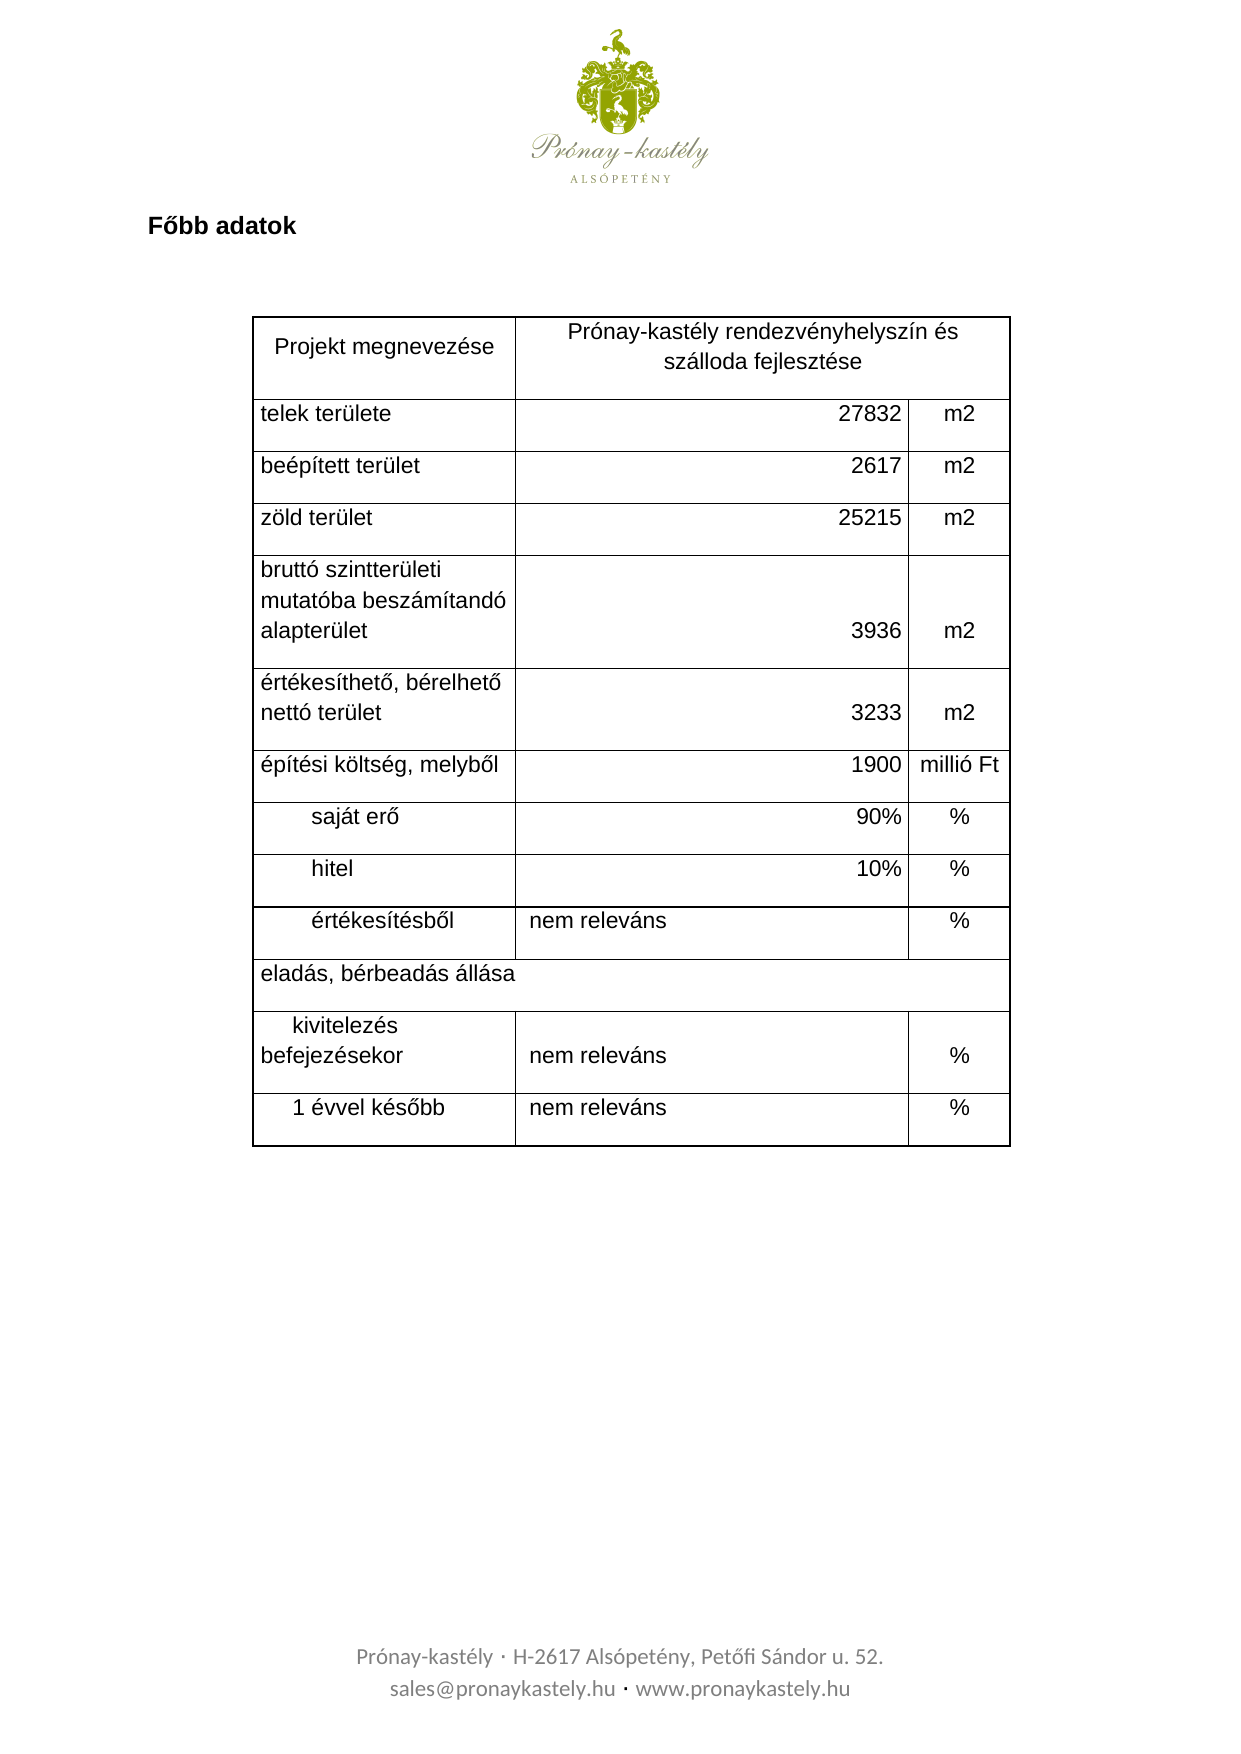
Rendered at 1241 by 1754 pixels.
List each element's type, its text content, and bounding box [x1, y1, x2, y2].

table_cell hitel [254, 855, 515, 906]
table_cell 1900 [516, 751, 908, 802]
table_cell m2 [909, 669, 1009, 750]
table_cell nem releváns [516, 908, 908, 958]
table_cell 10% [516, 855, 908, 906]
table_cell nem releváns [516, 1094, 908, 1145]
table_cell beépített terület [254, 452, 515, 503]
table_cell m2 [909, 504, 1009, 555]
table_cell % [909, 803, 1009, 854]
table_cell % [909, 1094, 1009, 1145]
table_cell értékesítésből [254, 908, 515, 958]
table_cell bruttó szintterületi mutatóba beszámítandó alapterület [254, 556, 515, 668]
table_cell zöld terület [254, 504, 515, 555]
table_cell 25215 [516, 504, 908, 555]
table_cell telek területe [254, 400, 515, 451]
table_cell eladás, bérbeadás állása [254, 960, 1009, 1011]
table_cell nem releváns [516, 1012, 908, 1093]
table_cell millió Ft [909, 751, 1009, 802]
table_cell m2 [909, 556, 1009, 668]
table_cell 3936 [516, 556, 908, 668]
table_cell 1 évvel később [254, 1094, 515, 1145]
table_cell 3233 [516, 669, 908, 750]
table_cell % [909, 855, 1009, 906]
picture [531, 29, 709, 183]
table_cell m2 [909, 400, 1009, 451]
table_header Prónay-kastély rendezvényhelyszín és szálloda fejlesztése [516, 318, 1009, 399]
table_cell % [909, 908, 1009, 958]
table_cell m2 [909, 452, 1009, 503]
table_cell 90% [516, 803, 908, 854]
table_cell értékesíthető, bérelhető nettó terület [254, 669, 515, 750]
text Főbb adatok [148, 211, 1093, 239]
table_cell saját erő [254, 803, 515, 854]
table_cell 2617 [516, 452, 908, 503]
table_cell kivitelezés befejezésekor [254, 1012, 515, 1093]
table_cell 27832 [516, 400, 908, 451]
table_cell építési költség, melyből [254, 751, 515, 802]
table_header Projekt megnevezése [254, 318, 515, 399]
table_cell % [909, 1012, 1009, 1093]
